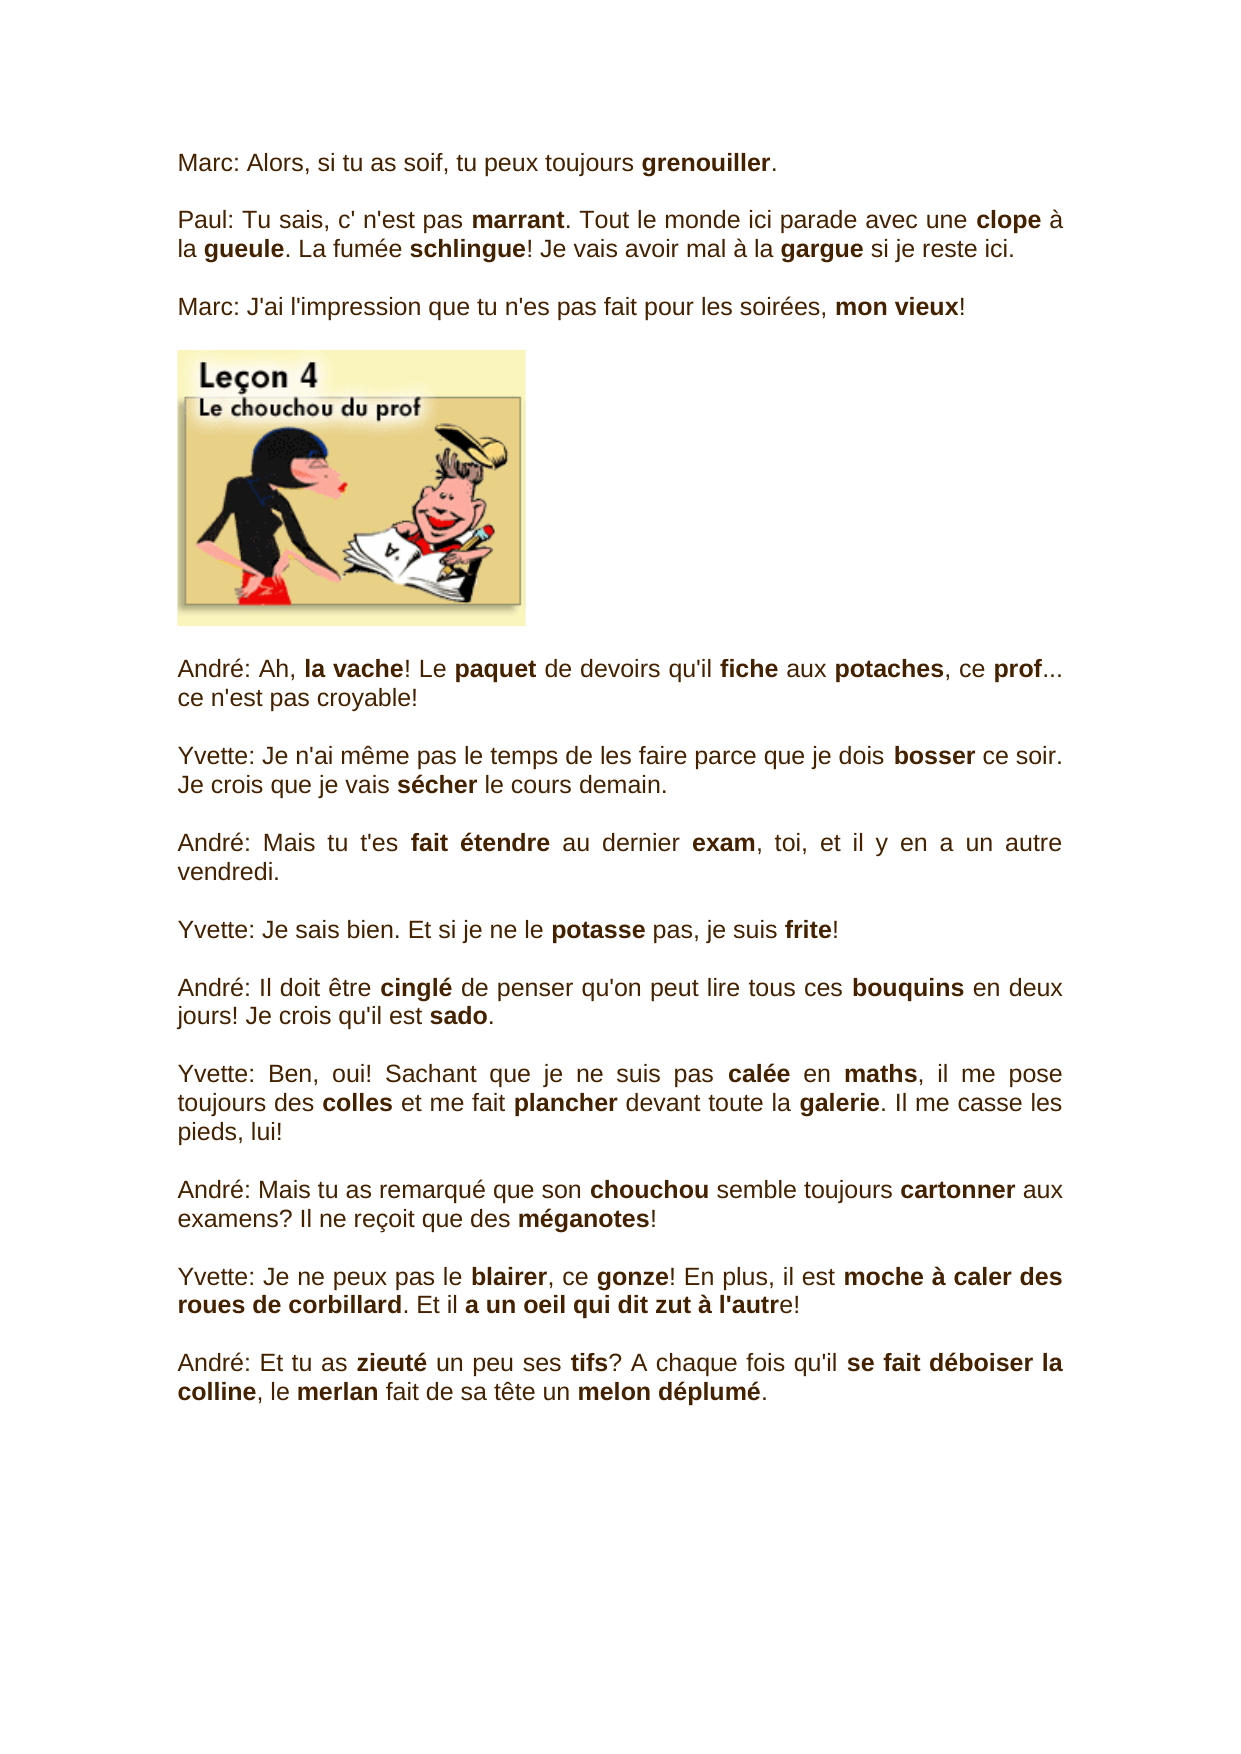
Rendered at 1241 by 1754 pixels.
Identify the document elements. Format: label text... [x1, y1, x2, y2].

text Yvette: Je n'ai même pas le temps de les faire parce que je dois bosser ce soir. Je crois que je vais sécher le cours demain. [177, 741, 1063, 799]
picture [177, 350, 526, 626]
text André: Mais tu as remarqué que son chouchou semble toujours cartonner aux examens? Il ne reçoit que des méganotes! [177, 1175, 1063, 1232]
text André: Ah, la vache! Le paquet de devoirs qu'il fiche aux potaches, ce prof... ce n'est pas croyable! [177, 654, 1063, 712]
text Paul: Tu sais, c' n'est pas marrant. Tout le monde ici parade avec une clope à la gueule. La fumée schlingue! Je vais avoir mal à la gargue si je reste ici. [177, 206, 1063, 263]
text André: Il doit être cinglé de penser qu'on peut lire tous ces bouquins en deux jours! Je crois qu'il est sado. [177, 973, 1063, 1030]
text Marc: J'ai l'impression que tu n'es pas fait pour les soirées, mon vieux! [177, 292, 1063, 321]
text André: Mais tu t'es fait étendre au dernier exam, toi, et il y en a un autre vendredi. [177, 828, 1063, 886]
text Yvette: Je sais bien. Et si je ne le potasse pas, je suis frite! [177, 915, 1063, 943]
text Yvette: Je ne peux pas le blairer, ce gonze! En plus, il est moche à caler des roues de corbillard. Et il a un oeil qui dit zut à l'autre! [177, 1262, 1063, 1319]
text Marc: Alors, si tu as soif, tu peux toujours grenouiller. [177, 148, 1063, 176]
text Yvette: Ben, oui! Sachant que je ne suis pas calée en maths, il me pose toujours des colles et me fait plancher devant toute la galerie. Il me casse les pieds, lui! [177, 1059, 1063, 1146]
text André: Et tu as zieuté un peu ses tifs? A chaque fois qu'il se fait déboiser la colline, le merlan fait de sa tête un melon déplumé. [177, 1348, 1063, 1406]
